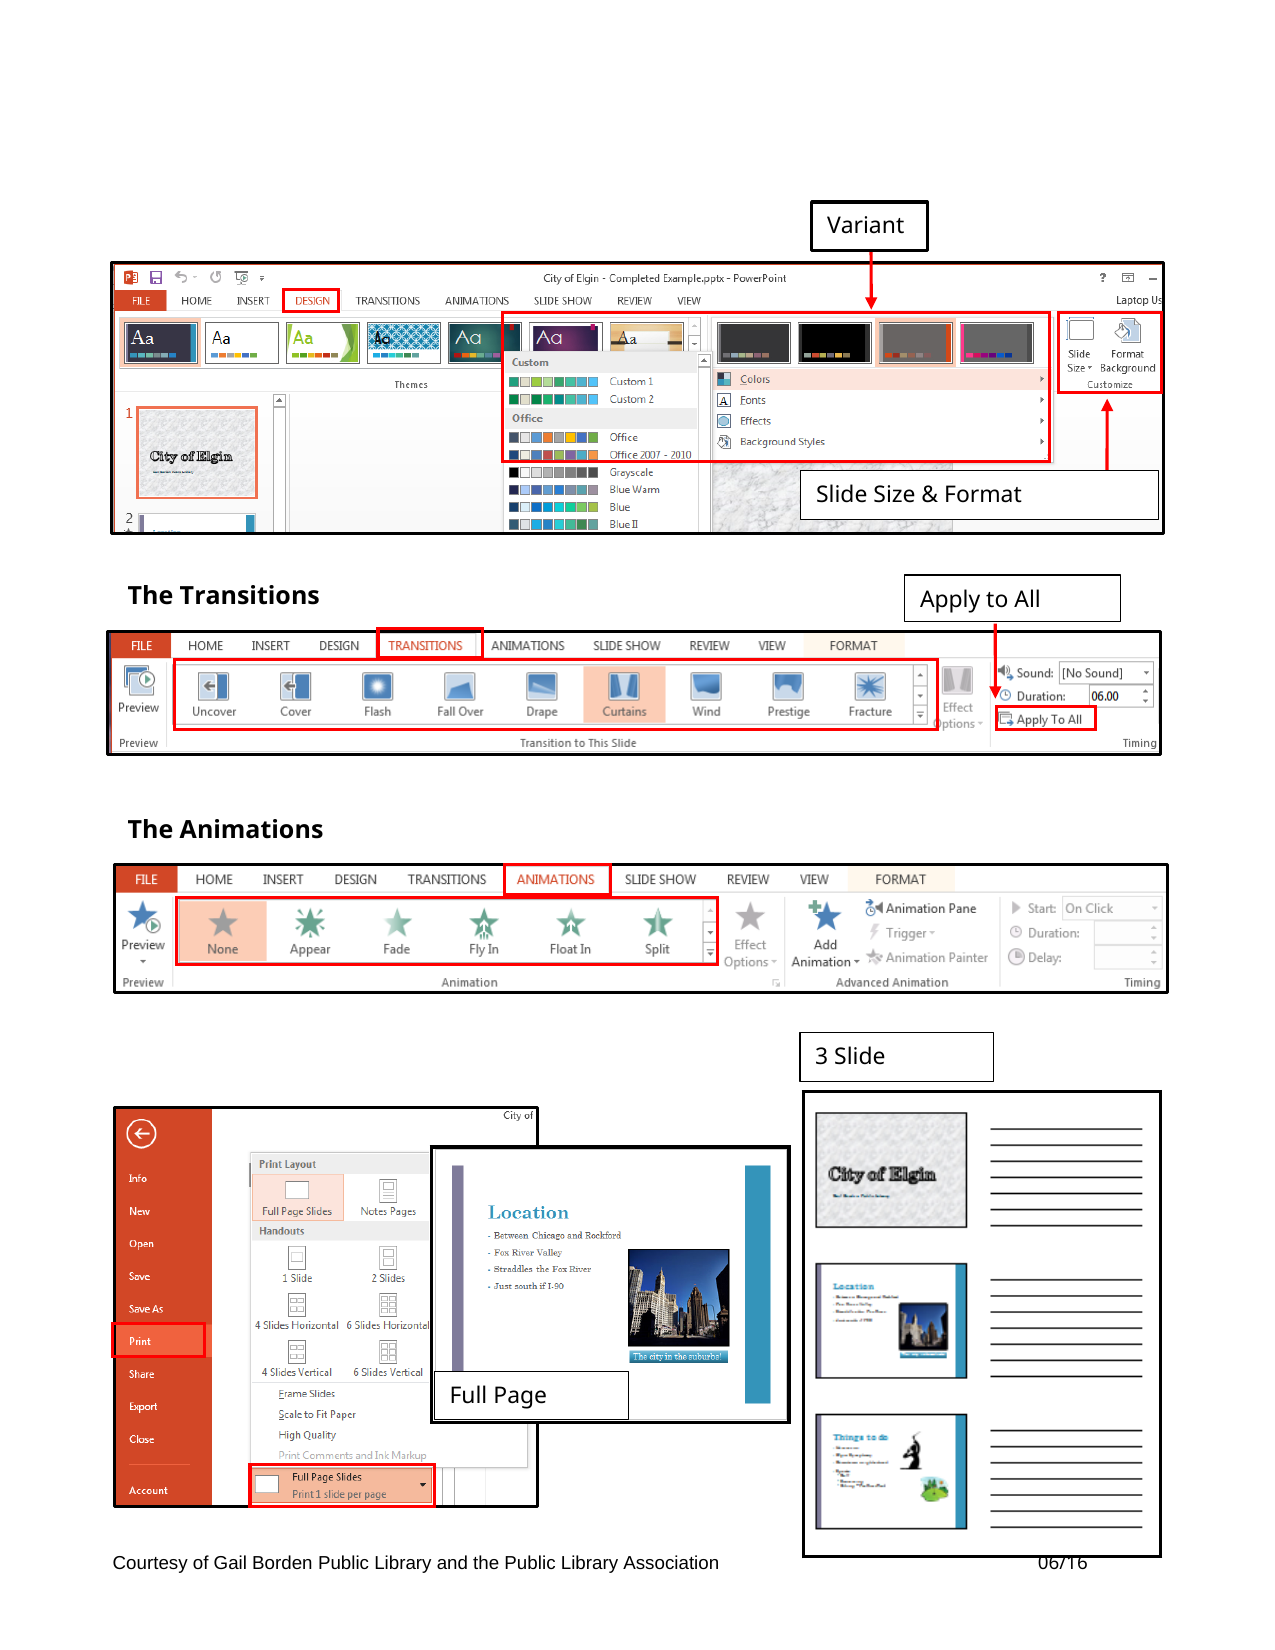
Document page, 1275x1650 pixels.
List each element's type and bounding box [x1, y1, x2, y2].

picture [380, 633, 481, 656]
picture [178, 899, 716, 963]
picture [109, 633, 1159, 753]
picture [113, 264, 1162, 532]
picture [116, 866, 1166, 991]
picture [252, 1466, 433, 1505]
picture [433, 1149, 787, 1421]
picture [116, 1325, 203, 1355]
picture [176, 661, 936, 728]
picture [1060, 314, 1160, 391]
picture [116, 1109, 536, 1505]
picture [506, 866, 609, 893]
picture [805, 1093, 1159, 1555]
